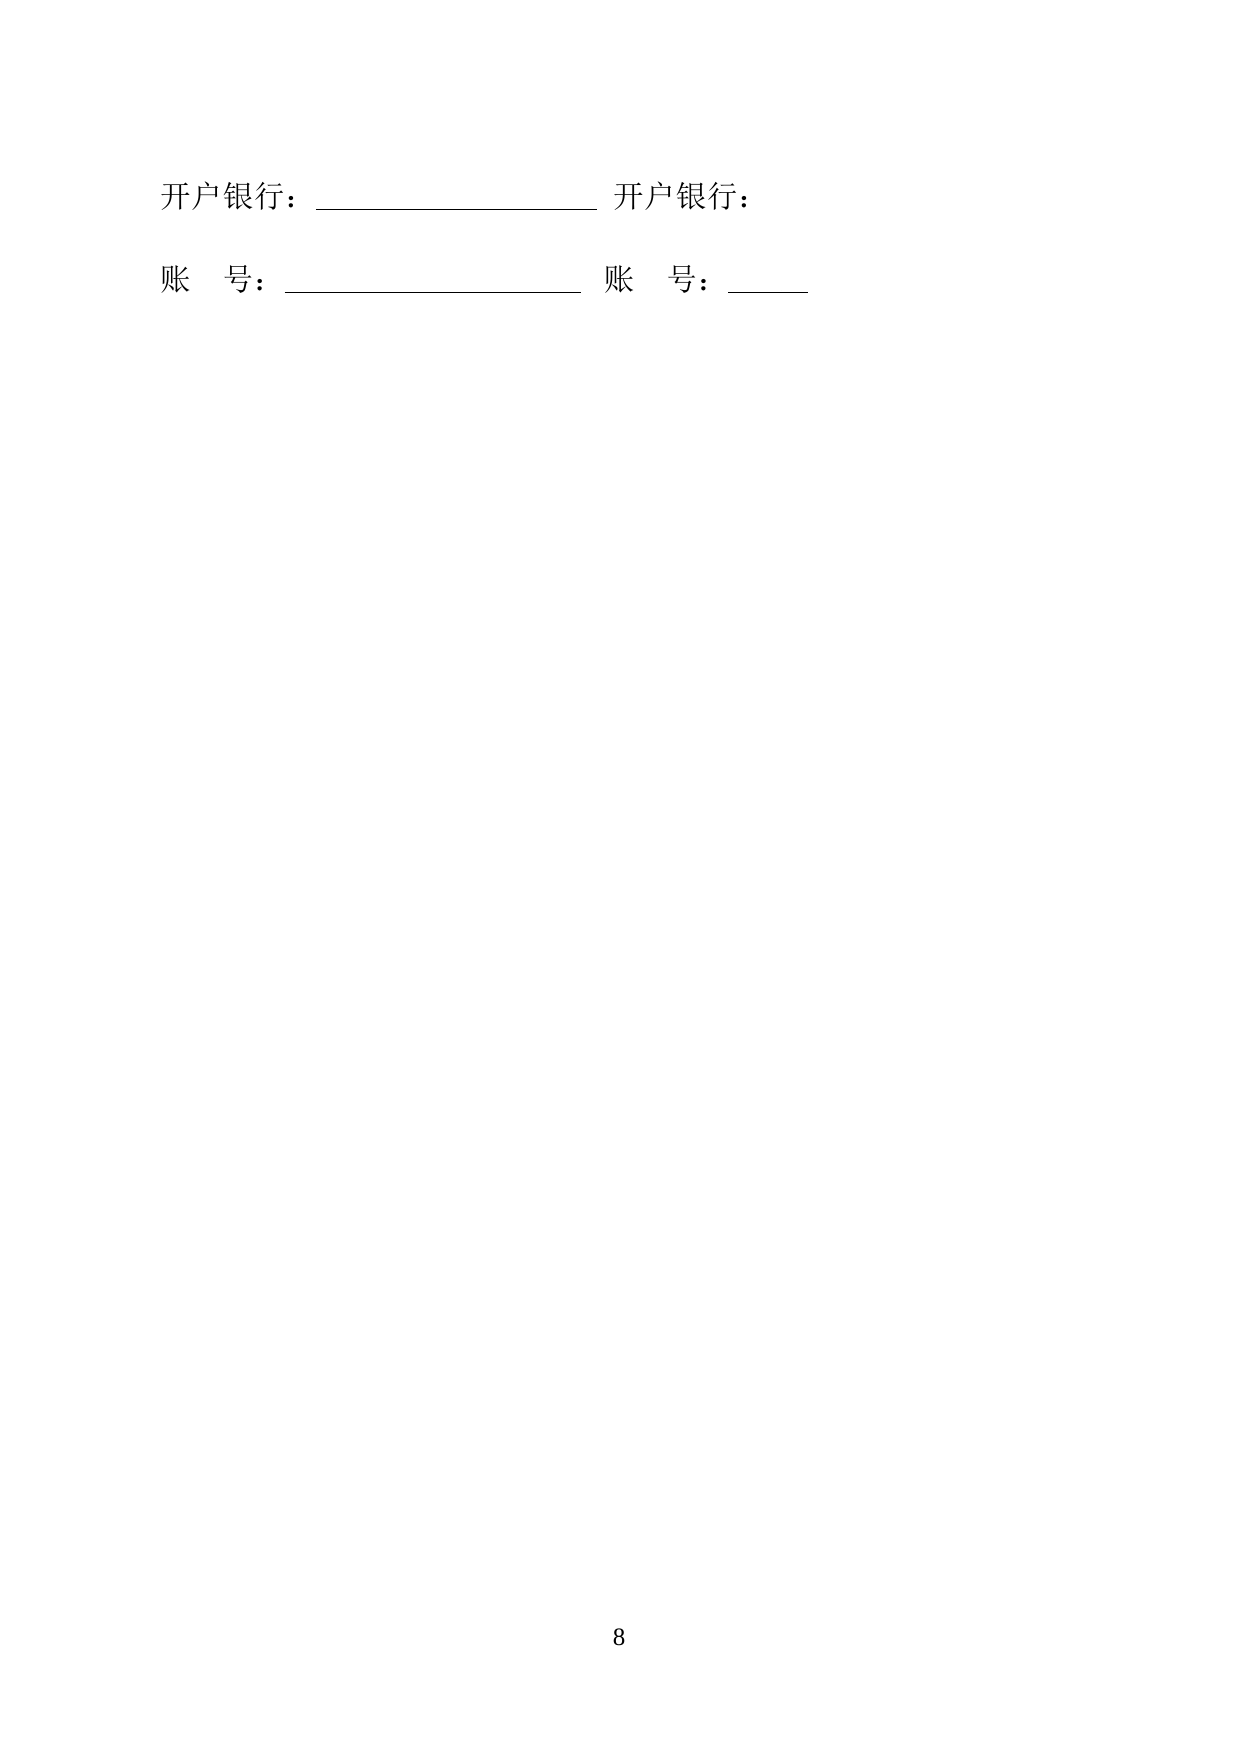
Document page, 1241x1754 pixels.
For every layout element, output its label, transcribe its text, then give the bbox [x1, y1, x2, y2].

text 账 号： 账 号： [159, 245, 1078, 310]
text 开户银行： 开户银行： [159, 162, 1078, 227]
